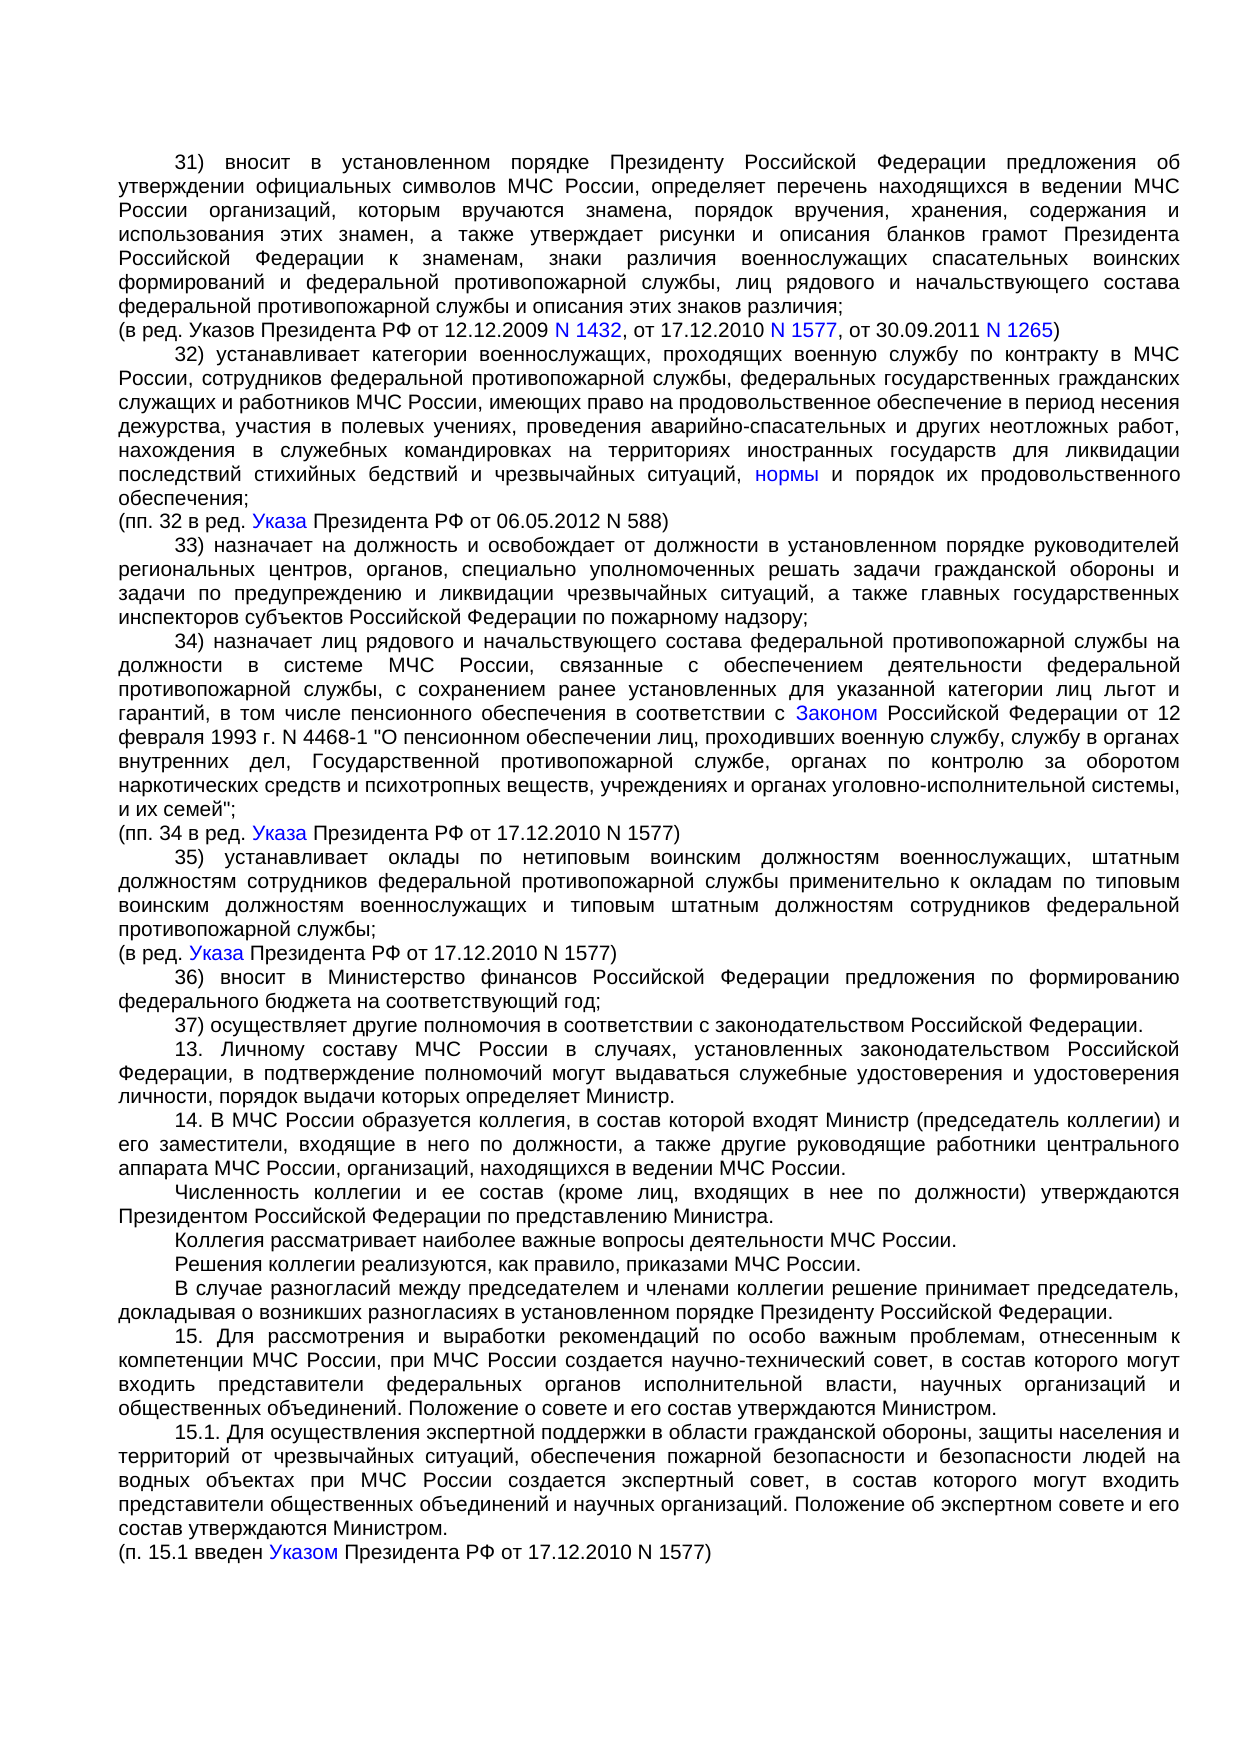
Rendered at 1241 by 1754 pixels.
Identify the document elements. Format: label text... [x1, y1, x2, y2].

text Решения коллегии реализуются, как правило, приказами МЧС России. [118, 1252, 1181, 1276]
text 36) вносит в Министерство финансов Российской Федерации предложения по формированию федерального бюджета на соответствующий год; [118, 964, 1181, 1012]
text Коллегия рассматривает наиболее важные вопросы деятельности МЧС России. [118, 1228, 1181, 1252]
text 32) устанавливает категории военнослужащих, проходящих военную службу по контракту в МЧС России, сотрудников федеральной противопожарной службы, федеральных государственных гражданских служащих и работников МЧС России, имеющих право на продовольственное обеспечение в период несения дежурства, участия в полевых учениях, проведения аварийно-спасательных и других неотложных работ, нахождения в служебных командировках на территориях иностранных государств для ликвидации последствий стихийных бедствий и чрезвычайных ситуаций, нормы и порядок их продовольственного обеспечения; [118, 342, 1181, 509]
text Численность коллегии и ее состав (кроме лиц, входящих в нее по должности) утверждаются Президентом Российской Федерации по представлению Министра. [118, 1180, 1181, 1228]
text (пп. 34 в ред. Указа Президента РФ от 17.12.2010 N 1577) [118, 821, 1181, 845]
text В случае разногласий между председателем и членами коллегии решение принимает председатель, докладывая о возникших разногласиях в установленном порядке Президенту Российской Федерации. [118, 1276, 1181, 1324]
text (пп. 32 в ред. Указа Президента РФ от 06.05.2012 N 588) [118, 509, 1181, 533]
text 31) вносит в установленном порядке Президенту Российской Федерации предложения об утверждении официальных символов МЧС России, определяет перечень находящихся в ведении МЧС России организаций, которым вручаются знамена, порядок вручения, хранения, содержания и использования этих знамен, а также утверждает рисунки и описания бланков грамот Президента Российской Федерации к знаменам, знаки различия военнослужащих спасательных воинских формирований и федеральной противопожарной службы, лиц рядового и начальствующего состава федеральной противопожарной службы и описания этих знаков различия; [118, 150, 1181, 318]
text (п. 15.1 введен Указом Президента РФ от 17.12.2010 N 1577) [118, 1539, 1181, 1563]
text 14. В МЧС России образуется коллегия, в состав которой входят Министр (председатель коллегии) и его заместители, входящие в него по должности, а также другие руководящие работники центрального аппарата МЧС России, организаций, находящихся в ведении МЧС России. [118, 1108, 1181, 1180]
text (в ред. Указов Президента РФ от 12.12.2009 N 1432, от 17.12.2010 N 1577, от 30.09.2011 N 1265) [118, 318, 1181, 342]
text 35) устанавливает оклады по нетиповым воинским должностям военнослужащих, штатным должностям сотрудников федеральной противопожарной службы применительно к окладам по типовым воинским должностям военнослужащих и типовым штатным должностям сотрудников федеральной противопожарной службы; [118, 845, 1181, 941]
text 13. Личному составу МЧС России в случаях, установленных законодательством Российской Федерации, в подтверждение полномочий могут выдаваться служебные удостоверения и удостоверения личности, порядок выдачи которых определяет Министр. [118, 1036, 1181, 1108]
text 37) осуществляет другие полномочия в соответствии с законодательством Российской Федерации. [118, 1012, 1181, 1036]
text 15.1. Для осуществления экспертной поддержки в области гражданской обороны, защиты населения и территорий от чрезвычайных ситуаций, обеспечения пожарной безопасности и безопасности людей на водных объектах при МЧС России создается экспертный совет, в состав которого могут входить представители общественных объединений и научных организаций. Положение об экспертном совете и его состав утверждаются Министром. [118, 1420, 1181, 1539]
text 34) назначает лиц рядового и начальствующего состава федеральной противопожарной службы на должности в системе МЧС России, связанные с обеспечением деятельности федеральной противопожарной службы, с сохранением ранее установленных для указанной категории лиц льгот и гарантий, в том числе пенсионного обеспечения в соответствии с Законом Российской Федерации от 12 февраля 1993 г. N 4468-1 "О пенсионном обеспечении лиц, проходивших военную службу, службу в органах внутренних дел, Государственной противопожарной службе, органах по контролю за оборотом наркотических средств и психотропных веществ, учреждениях и органах уголовно-исполнительной системы, и их семей"; [118, 629, 1181, 821]
text 33) назначает на должность и освобождает от должности в установленном порядке руководителей региональных центров, органов, специально уполномоченных решать задачи гражданской обороны и задачи по предупреждению и ликвидации чрезвычайных ситуаций, а также главных государственных инспекторов субъектов Российской Федерации по пожарному надзору; [118, 533, 1181, 629]
text 15. Для рассмотрения и выработки рекомендаций по особо важным проблемам, отнесенным к компетенции МЧС России, при МЧС России создается научно-технический совет, в состав которого могут входить представители федеральных органов исполнительной власти, научных организаций и общественных объединений. Положение о совете и его состав утверждаются Министром. [118, 1324, 1181, 1420]
text (в ред. Указа Президента РФ от 17.12.2010 N 1577) [118, 941, 1181, 964]
